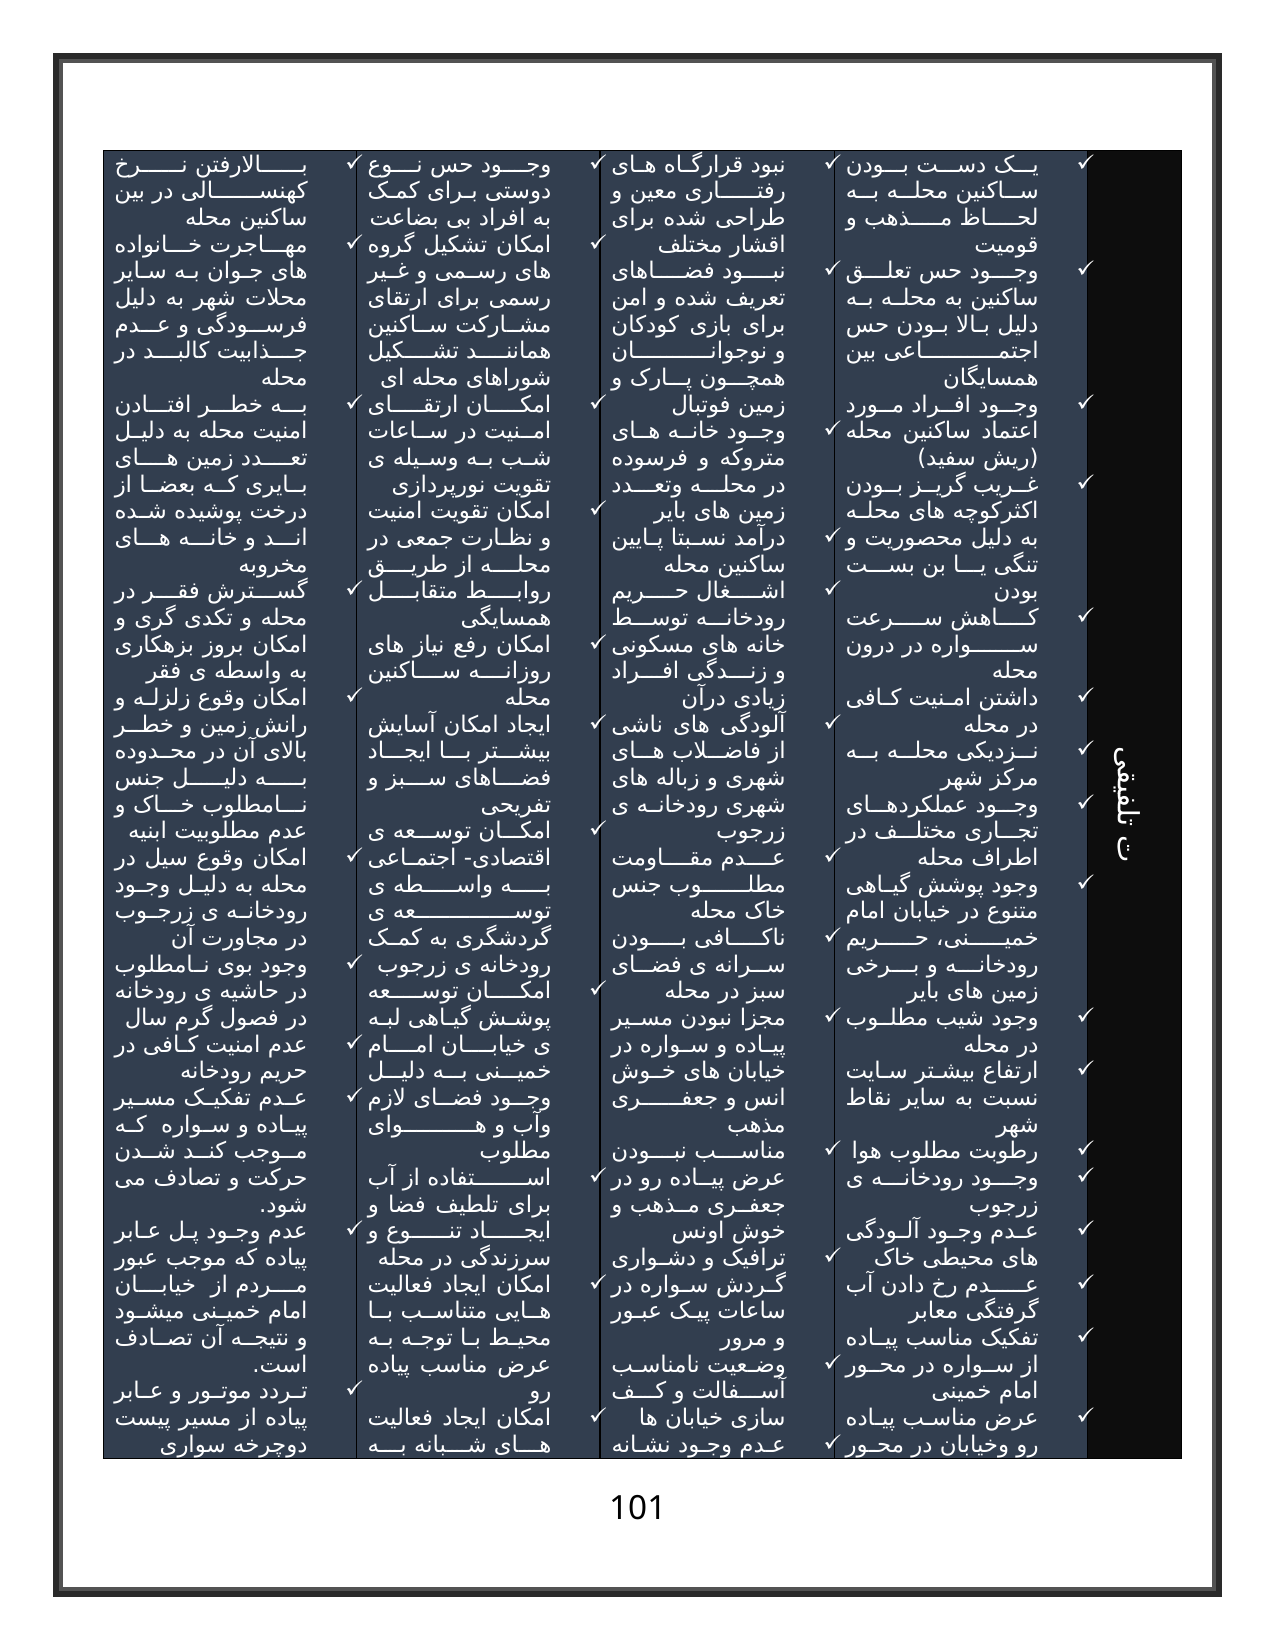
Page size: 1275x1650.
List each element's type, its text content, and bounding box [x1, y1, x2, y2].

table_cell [601, 151, 834, 1458]
table_header سوات تلفیقی [1088, 151, 1181, 1458]
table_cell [104, 151, 356, 1458]
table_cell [357, 151, 599, 1458]
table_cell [835, 151, 1087, 1458]
